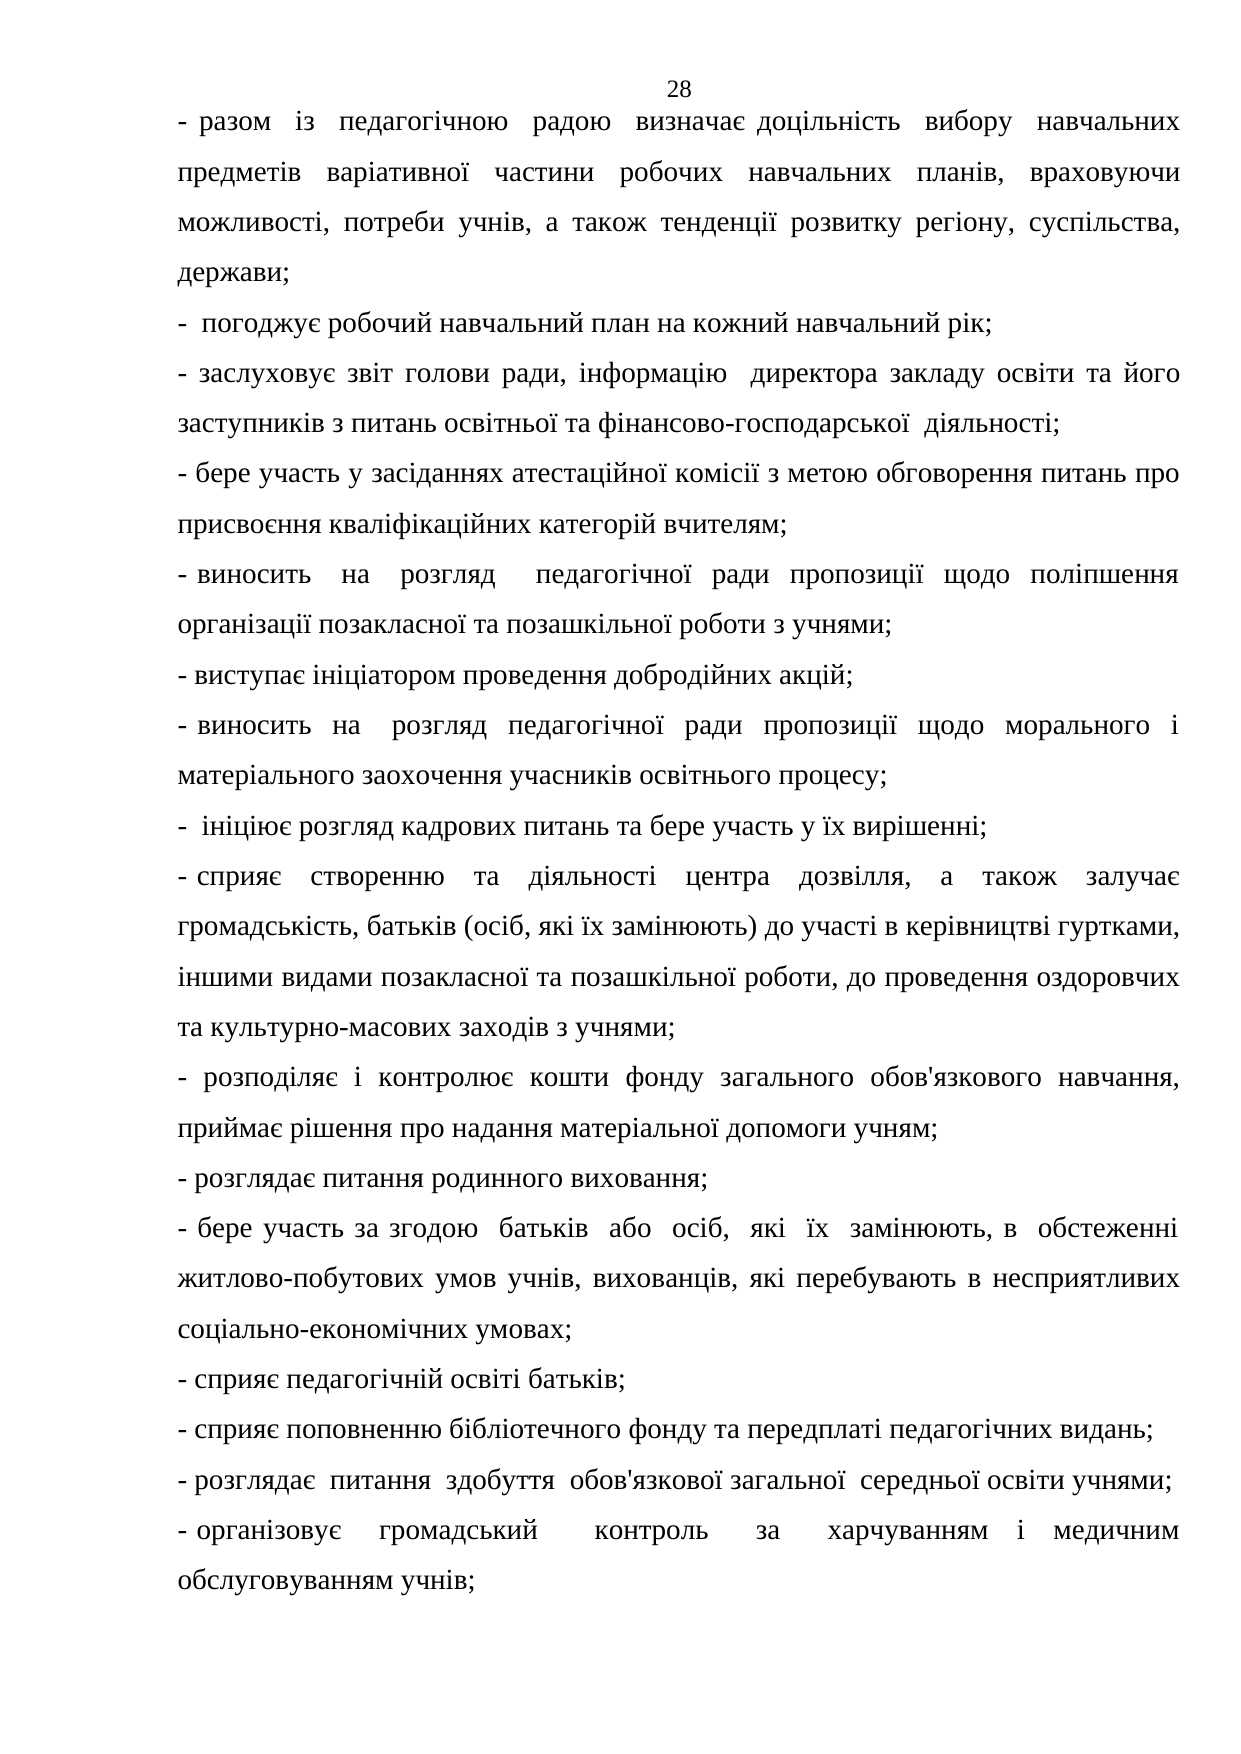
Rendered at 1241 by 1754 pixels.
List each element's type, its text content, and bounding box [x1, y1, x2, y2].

text - організовує громадський контроль за харчуванням і медичним обслуговуванням учнів; [177, 1512, 1181, 1596]
text - виносить на розгляд педагогічної ради пропозиції щодо морального і матеріального заохочення учасників освітнього процесу; [177, 707, 1181, 791]
text - бере участь за згодою батьків або осіб, які їх замінюють, в обстеженні житлово-побутових умов учнів, вихованців, які перебувають в несприятливих соціально-економічних умовах; [177, 1210, 1181, 1344]
text - заслуховує звіт голови ради, інформацію директора закладу освіти та його заступників з питань освітньої та фінансово-господарської діяльності; [177, 355, 1181, 439]
text - сприяє створенню та діяльності центра дозвілля, а також залучає громадськість, батьків (осіб, які їх замінюють) до участі в керівництві гуртками, іншими видами позакласної та позашкільної роботи, до проведення оздоровчих та культурно-масових заходів з учнями; [177, 858, 1181, 1043]
text - ініціює розгляд кадрових питань та бере участь у їх вирішенні; [177, 808, 1181, 841]
text - розподіляє і контролює кошти фонду загального обов'язкового навчання, приймає рішення про надання матеріальної допомоги учням; [177, 1059, 1181, 1143]
text - сприяє поповненню бібліотечного фонду та передплаті педагогічних видань; [177, 1412, 1181, 1445]
text - виступає ініціатором проведення добродійних акцій; [177, 657, 1181, 690]
text - разом із педагогічною радою визначає доцільність вибору навчальних предметів варіативної частини робочих навчальних планів, враховуючи можливості, потреби учнів, а також тенденції розвитку регіону, суспільства, держави; [177, 103, 1181, 288]
text - сприяє педагогічній освіті батьків; [177, 1361, 1181, 1395]
text - бере участь у засіданнях атестаційної комісії з метою обговорення питань про присвоєння кваліфікаційних категорій вчителям; [177, 456, 1181, 539]
text - виносить на розгляд педагогічної ради пропозиції щодо поліпшення організації позакласної та позашкільної роботи з учнями; [177, 556, 1181, 640]
text - розглядає питання здобуття обов'язкової загальної середньої освіти учнями; [177, 1462, 1181, 1495]
text - погоджує робочий навчальний план на кожний навчальний рік; [177, 305, 1181, 338]
text - розглядає питання родинного виховання; [177, 1160, 1181, 1193]
